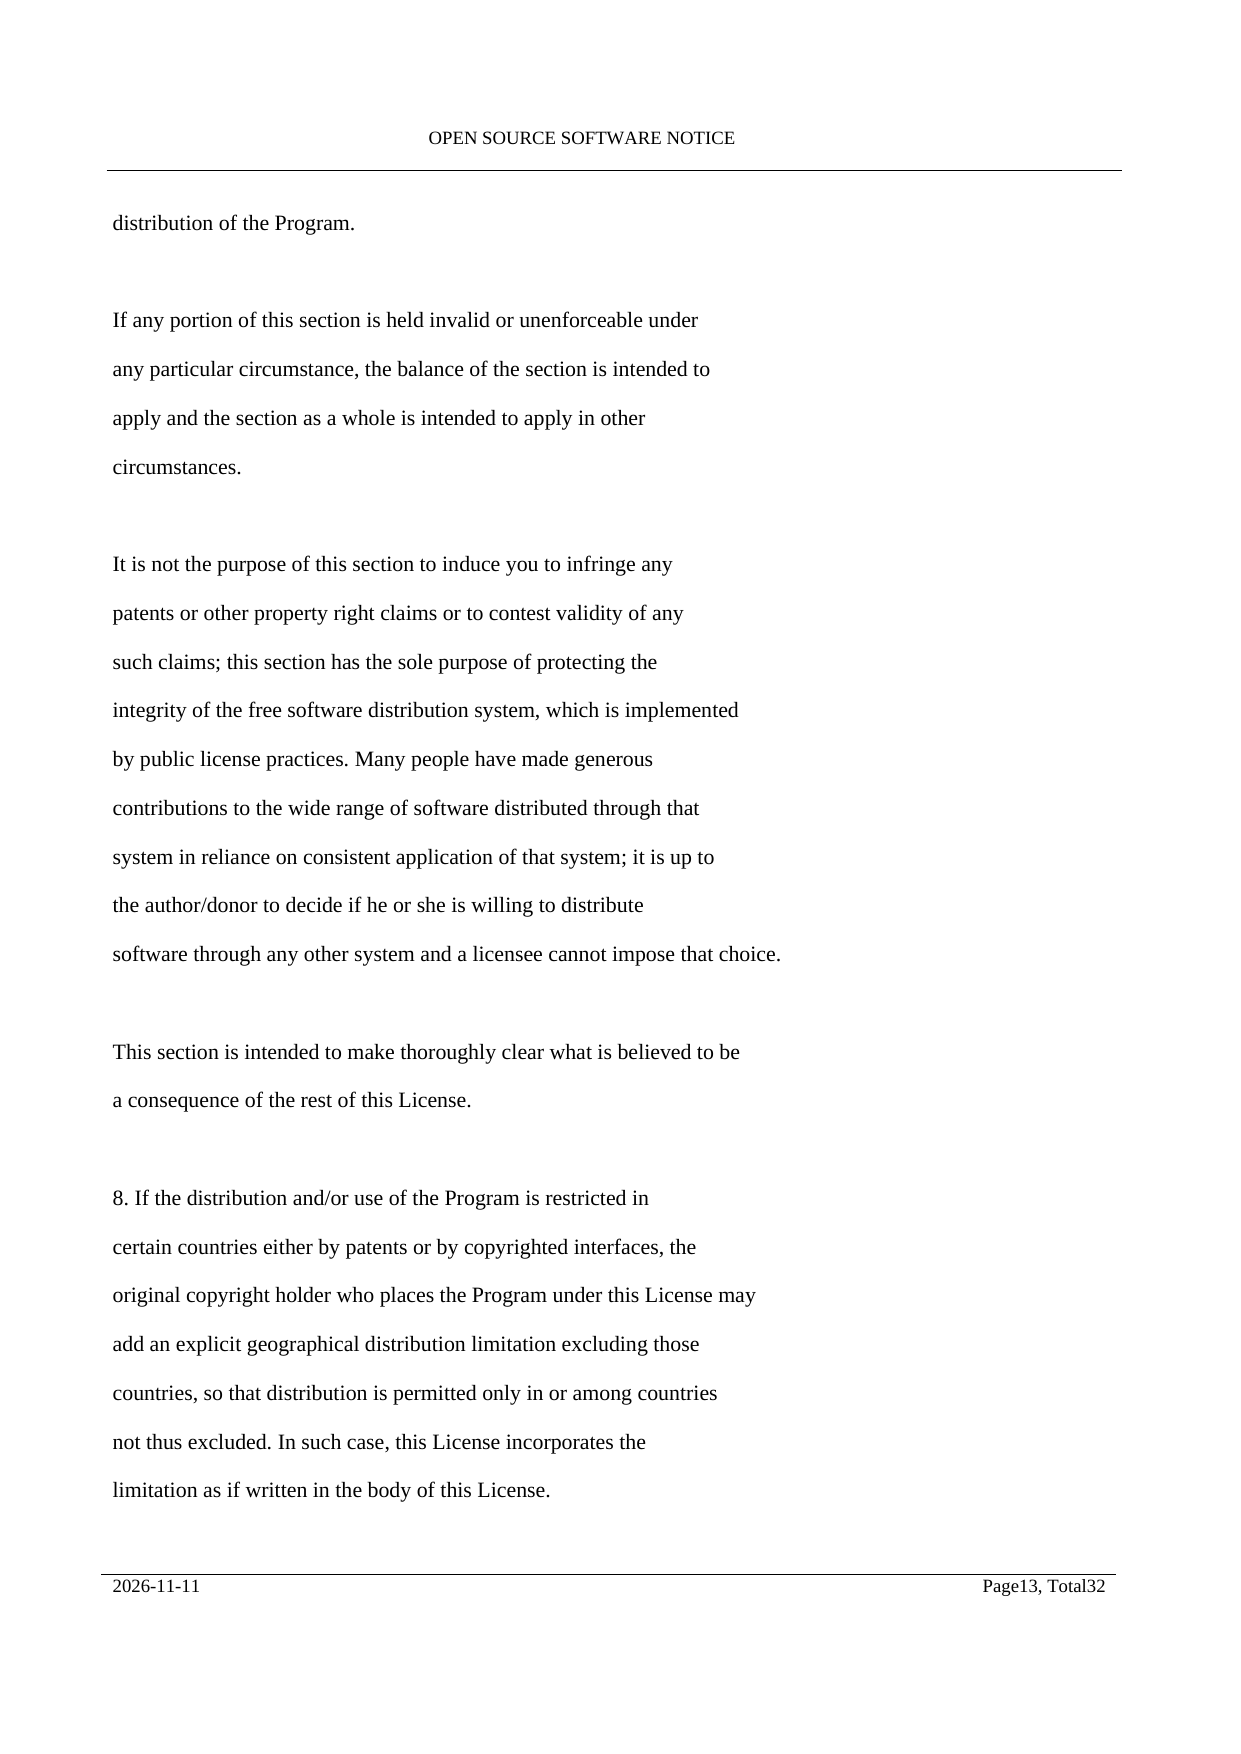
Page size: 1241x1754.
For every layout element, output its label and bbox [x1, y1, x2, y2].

text [112, 206, 1128, 1506]
